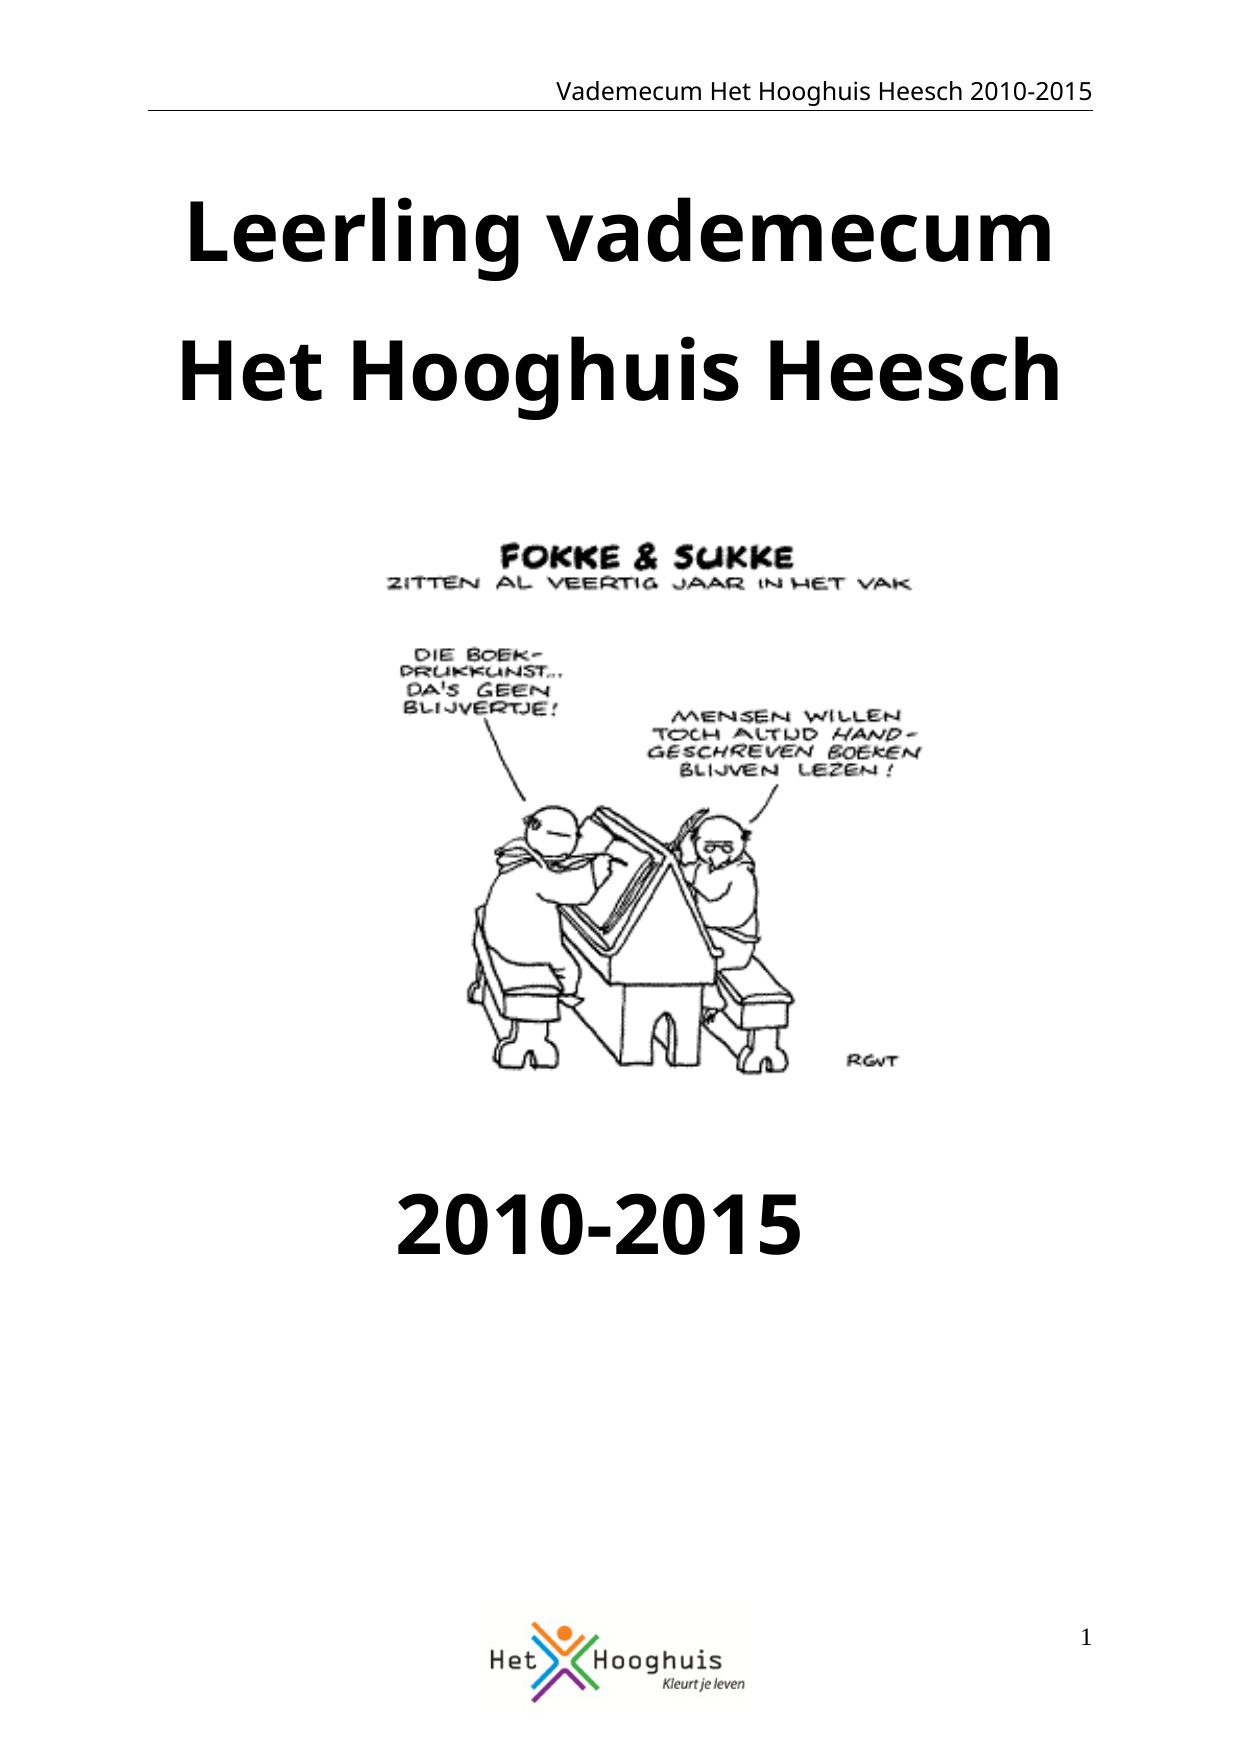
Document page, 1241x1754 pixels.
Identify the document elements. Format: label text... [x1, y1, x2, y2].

picture [485, 1602, 748, 1718]
subtitle 2010-2015Inhoud [148, 1165, 1052, 1279]
subtitle Leerling vademecum [148, 173, 1093, 286]
picture [353, 530, 954, 1090]
subtitle Het Hooghuis Heesch [148, 311, 1093, 425]
